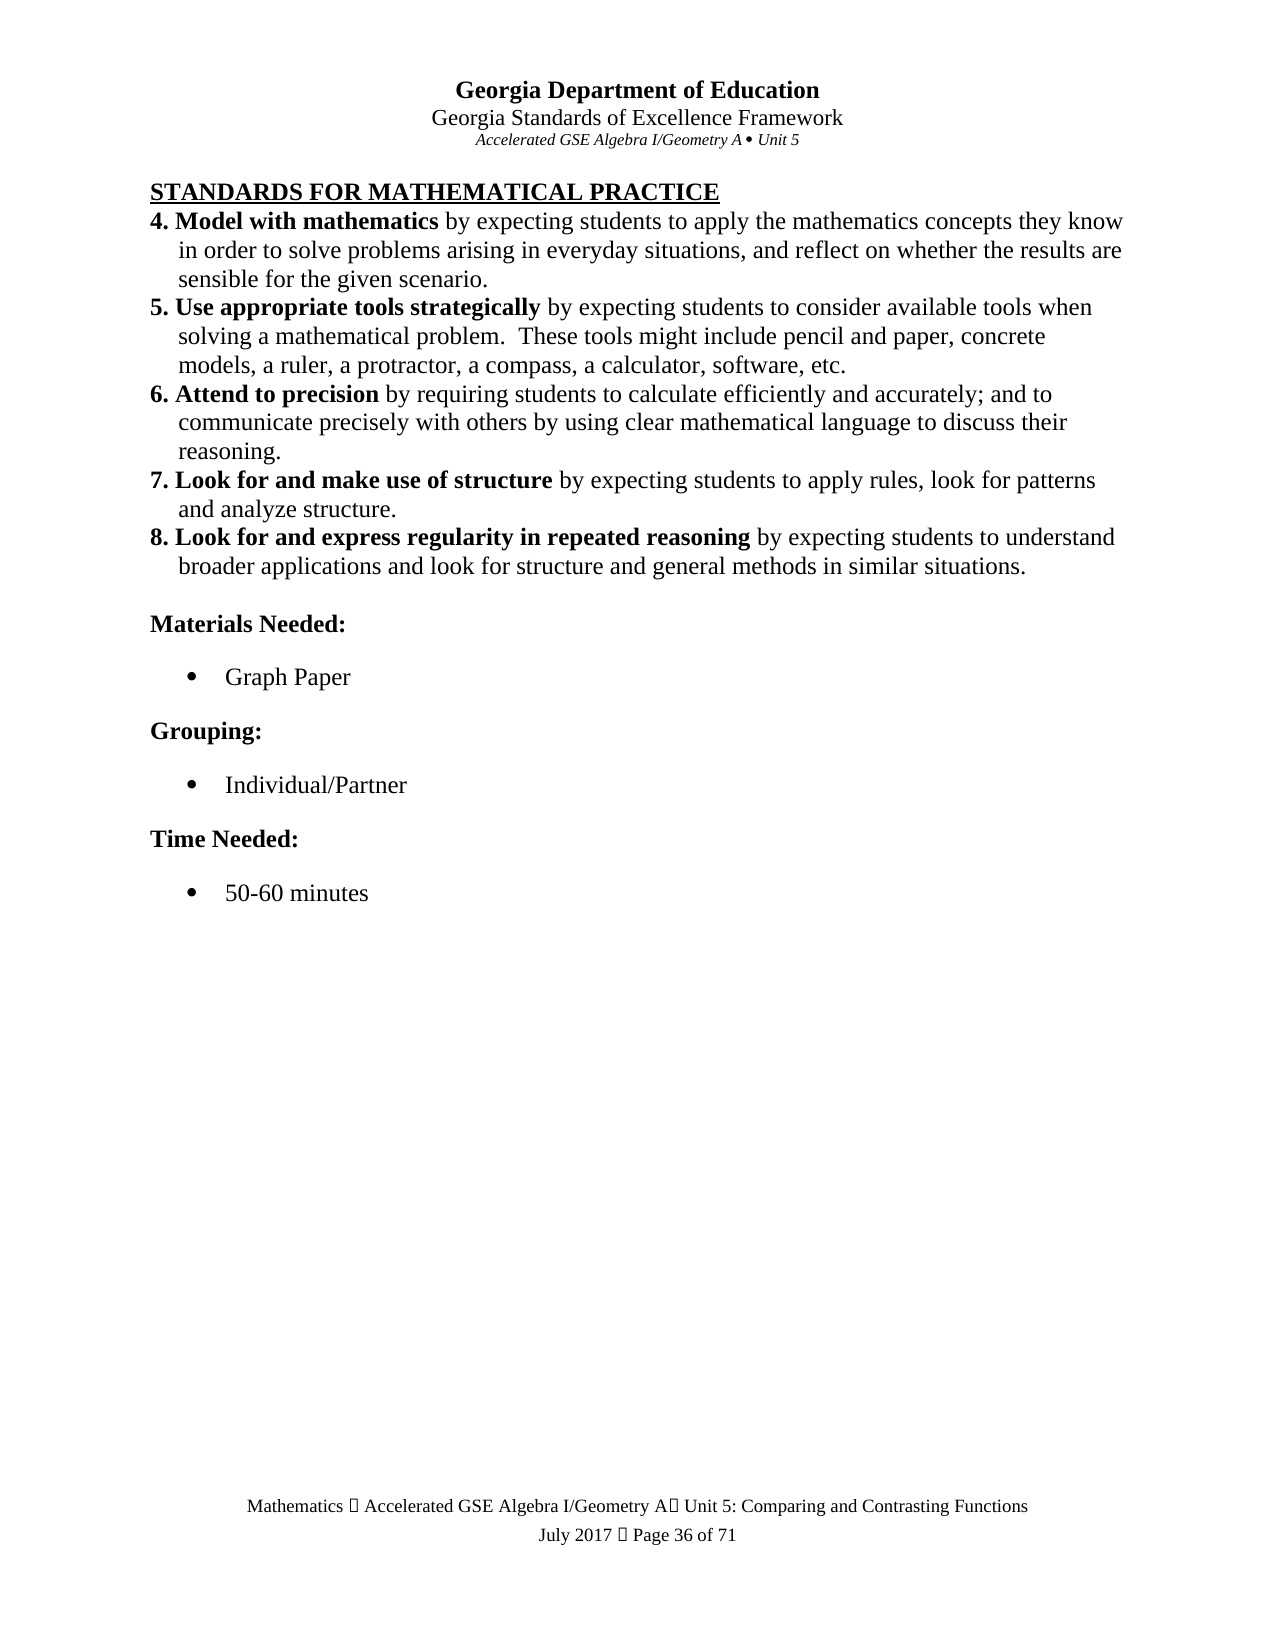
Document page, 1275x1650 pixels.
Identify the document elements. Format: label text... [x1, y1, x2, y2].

text Materials Needed: [150, 609, 1125, 637]
list 50-60 minutes [187, 878, 1125, 907]
text STANDARDS FOR MATHEMATICAL PRACTICE [150, 177, 1125, 206]
text 4. Model with mathematics by expecting students to apply the mathematics concepts they know in order to solve problems arising in everyday situations, and reflect on whether the results are sensible for the given scenario. [150, 206, 1125, 292]
text Time Needed: [150, 824, 1125, 853]
list Graph Paper [187, 662, 1125, 691]
text 7. Look for and make use of structure by expecting students to apply rules, look for patterns and analyze structure. [150, 465, 1125, 522]
text 8. Look for and express regularity in repeated reasoning by expecting students to understand broader applications and look for structure and general methods in similar situations. [150, 522, 1125, 580]
text 6. Attend to precision by requiring students to calculate efficiently and accurately; and to communicate precisely with others by using clear mathematical language to discuss their reasoning. [150, 379, 1125, 465]
text 5. Use appropriate tools strategically by expecting students to consider available tools when solving a mathematical problem. These tools might include pencil and paper, concrete models, a ruler, a protractor, a compass, a calculator, software, etc. [150, 292, 1125, 379]
text Grouping: [150, 716, 1125, 745]
list Individual/Partner [187, 770, 1125, 799]
